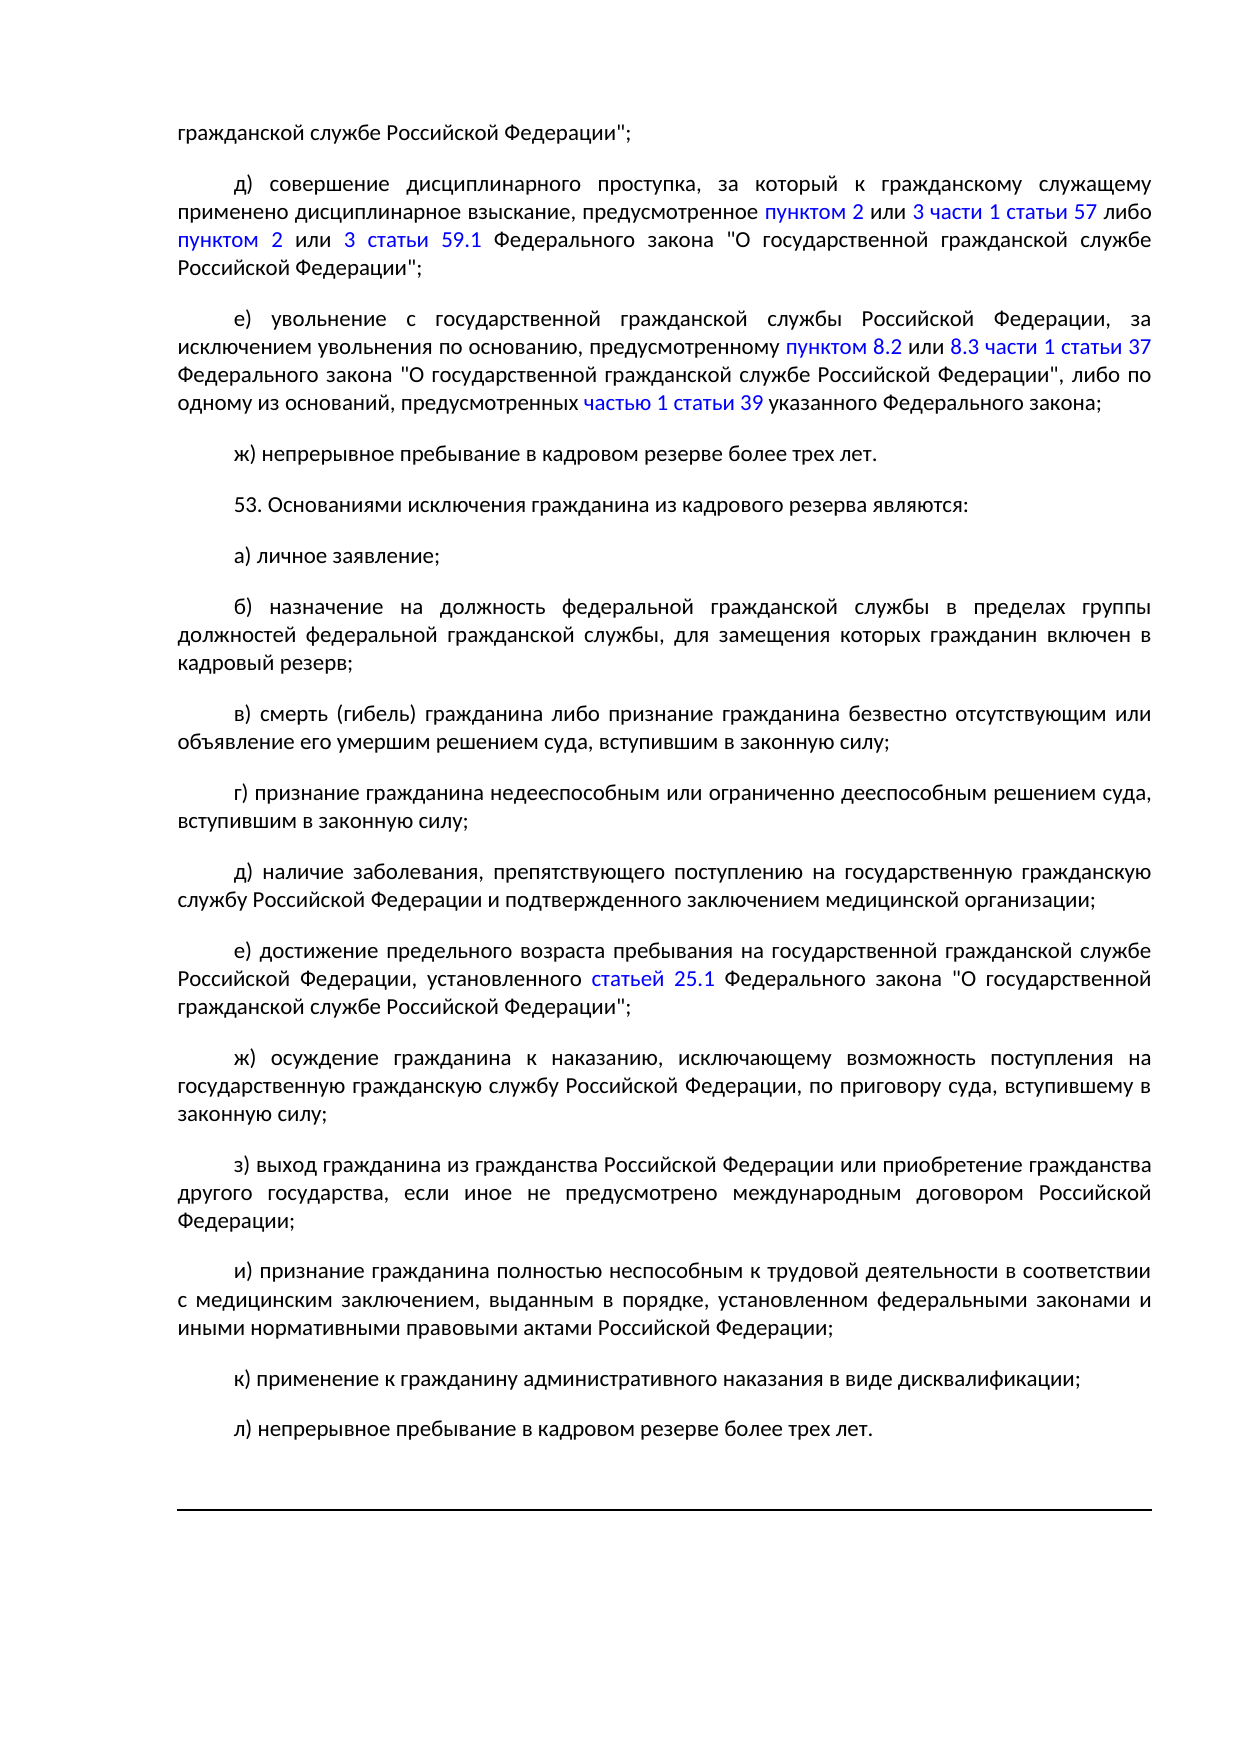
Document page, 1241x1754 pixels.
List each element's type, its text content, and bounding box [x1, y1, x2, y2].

text и) признание гражданина полностью неспособным к трудовой деятельности в соответствии с медицинским заключением, выданным в порядке, установленном федеральными законами и иными нормативными правовыми актами Российской Федерации; [177, 1257, 1152, 1341]
text д) наличие заболевания, препятствующего поступлению на государственную гражданскую службу Российской Федерации и подтвержденного заключением медицинской организации; [177, 857, 1152, 913]
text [177, 118, 1152, 146]
text 53. Основаниями исключения гражданина из кадрового резерва являются: [177, 490, 1152, 518]
text е) достижение предельного возраста пребывания на государственной гражданской службе Российской Федерации, установленного статьей 25.1 Федерального закона "О государственной гражданской службе Российской Федерации"; [177, 936, 1152, 1020]
text ж) осуждение гражданина к наказанию, исключающему возможность поступления на государственную гражданскую службу Российской Федерации, по приговору суда, вступившему в законную силу; [177, 1043, 1152, 1127]
text ж) непрерывное пребывание в кадровом резерве более трех лет. [177, 439, 1152, 467]
text е) увольнение с государственной гражданской службы Российской Федерации, за исключением увольнения по основанию, предусмотренному пунктом 8.2 или 8.3 части 1 статьи 37 Федерального закона "О государственной гражданской службе Российской Федерации", либо по одному из оснований, предусмотренных частью 1 статьи 39 указанного Федерального закона; [177, 304, 1152, 416]
text а) личное заявление; [177, 541, 1152, 569]
text д) совершение дисциплинарного проступка, за который к гражданскому служащему применено дисциплинарное взыскание, предусмотренное пунктом 2 или 3 части 1 статьи 57 либо пунктом 2 или 3 статьи 59.1 Федерального закона "О государственной гражданской службе Российской Федерации"; [177, 169, 1152, 281]
text з) выход гражданина из гражданства Российской Федерации или приобретение гражданства другого государства, если иное не предусмотрено международным договором Российской Федерации; [177, 1150, 1152, 1234]
text в) смерть (гибель) гражданина либо признание гражданина безвестно отсутствующим или объявление его умершим решением суда, вступившим в законную силу; [177, 699, 1152, 755]
text к) применение к гражданину административного наказания в виде дисквалификации; [177, 1364, 1152, 1392]
text л) непрерывное пребывание в кадровом резерве более трех лет. [177, 1414, 1152, 1443]
text б) назначение на должность федеральной гражданской службы в пределах группы должностей федеральной гражданской службы, для замещения которых гражданин включен в кадровый резерв; [177, 592, 1152, 676]
text г) признание гражданина недееспособным или ограниченно дееспособным решением суда, вступившим в законную силу; [177, 778, 1152, 834]
